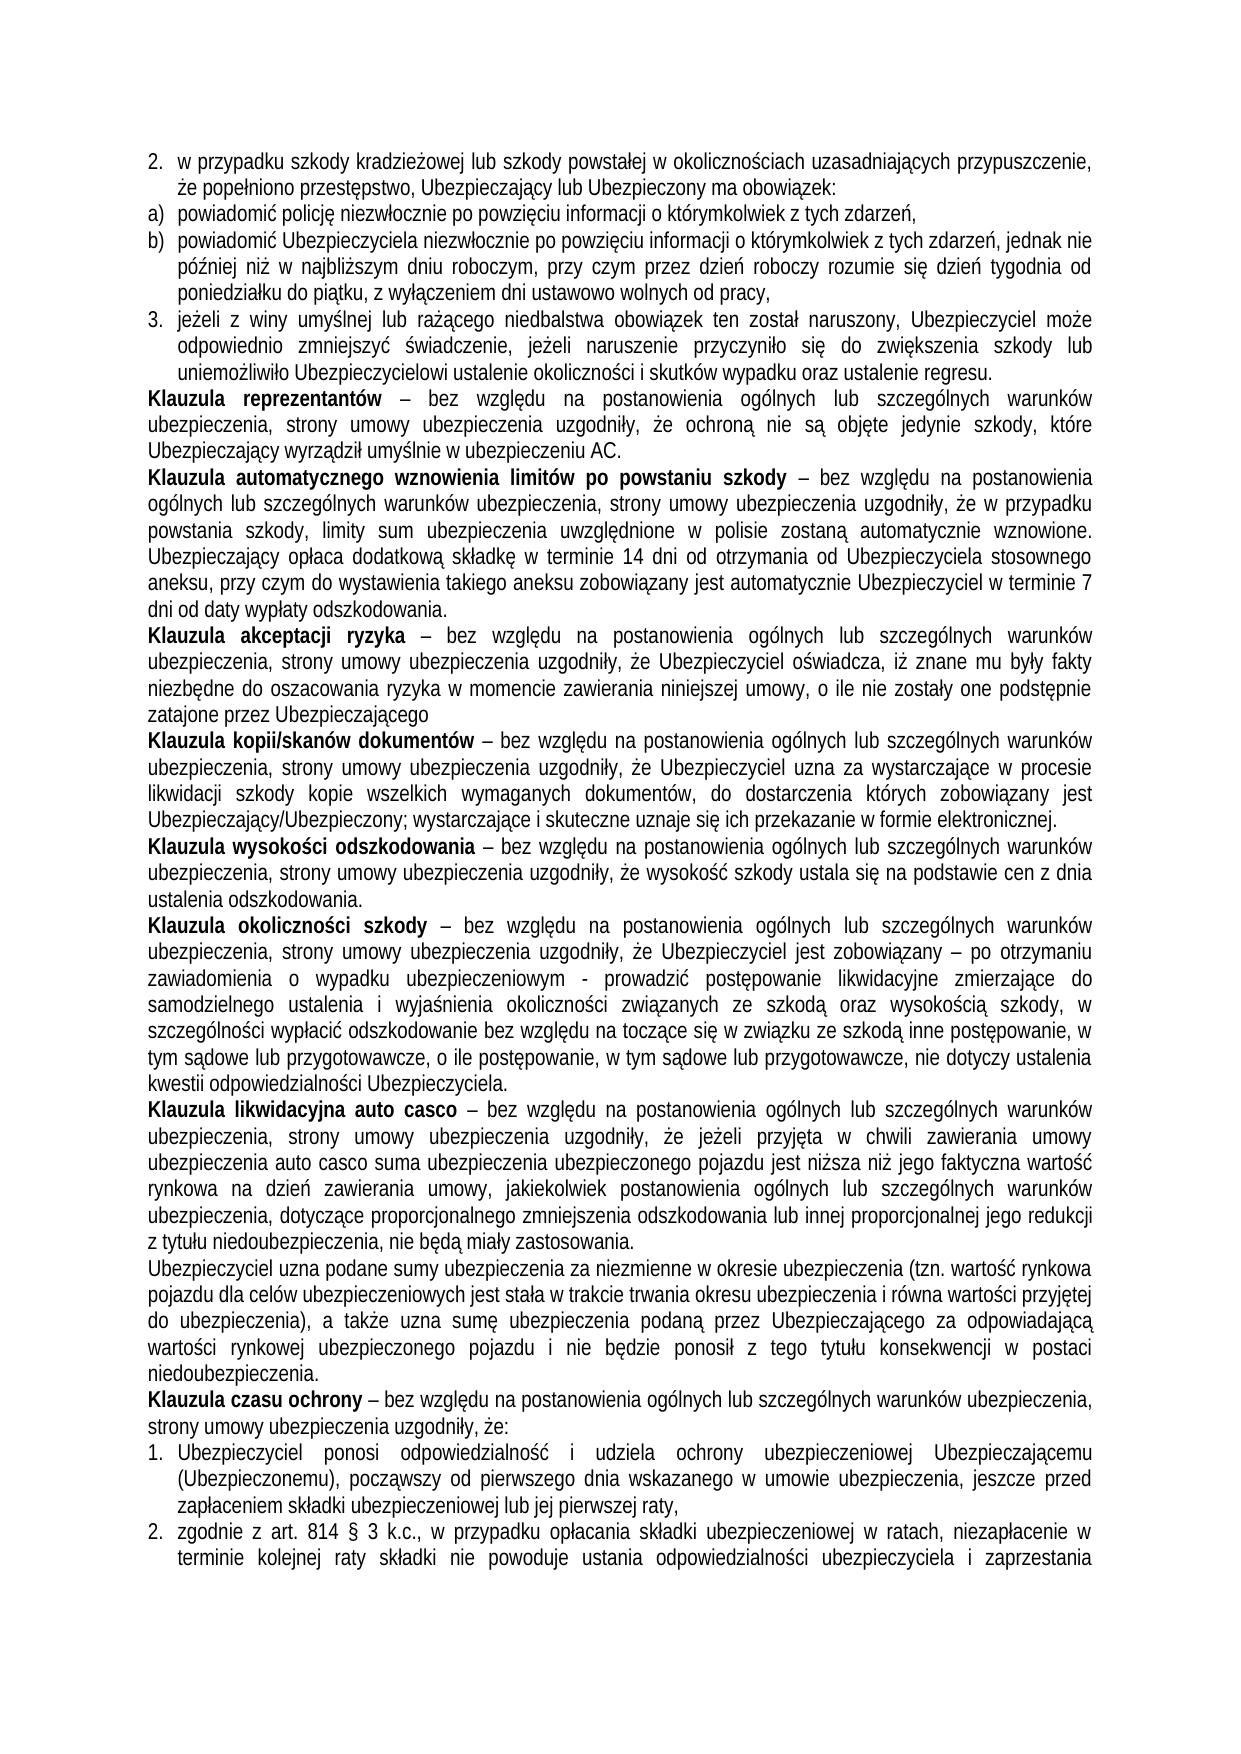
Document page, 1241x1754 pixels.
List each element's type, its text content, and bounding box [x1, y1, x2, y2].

text Klauzula automatycznego wznowienia limitów po powstaniu szkody – bez względu na postanowienia ogólnych lub szczególnych warunków ubezpieczenia, strony umowy ubezpieczenia uzgodniły, że w przypadku powstania szkody, limity sum ubezpieczenia uwzględnione w polisie zostaną automatycznie wznowione. Ubezpieczający opłaca dodatkową składkę w terminie 14 dni od otrzymania od Ubezpieczyciela stosownego aneksu, przy czym do wystawienia takiego aneksu zobowiązany jest automatycznie Ubezpieczyciel w terminie 7 dni od daty wypłaty odszkodowania. [148, 464, 1093, 622]
text Klauzula akceptacji ryzyka – bez względu na postanowienia ogólnych lub szczególnych warunków ubezpieczenia, strony umowy ubezpieczenia uzgodniły, że Ubezpieczyciel oświadcza, iż znane mu były fakty niezbędne do oszacowania ryzyka w momencie zawierania niniejszej umowy, o ile nie zostały one podstępnie zatajone przez Ubezpieczającego [148, 622, 1093, 727]
text Klauzula czasu ochrony – bez względu na postanowienia ogólnych lub szczególnych warunków ubezpieczenia, strony umowy ubezpieczenia uzgodniły, że: [148, 1386, 1093, 1439]
text a) powiadomić policję niezwłocznie po powzięciu informacji o którymkolwiek z tych zdarzeń, [148, 200, 1093, 227]
text Klauzula reprezentantów – bez względu na postanowienia ogólnych lub szczególnych warunków ubezpieczenia, strony umowy ubezpieczenia uzgodniły, że ochroną nie są objęte jedynie szkody, które Ubezpieczający wyrządził umyślnie w ubezpieczeniu AC. [148, 385, 1093, 464]
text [148, 1518, 1093, 1571]
text 3. jeżeli z winy umyślnej lub rażącego niedbalstwa obowiązek ten został naruszony, Ubezpieczyciel może odpowiednio zmniejszyć świadczenie, jeżeli naruszenie przyczyniło się do zwiększenia szkody lub uniemożliwiło Ubezpieczycielowi ustalenie okoliczności i skutków wypadku oraz ustalenie regresu. [148, 306, 1093, 385]
text 1. Ubezpieczyciel ponosi odpowiedzialność i udziela ochrony ubezpieczeniowej Ubezpieczającemu (Ubezpieczonemu), począwszy od pierwszego dnia wskazanego w umowie ubezpieczenia, jeszcze przed zapłaceniem składki ubezpieczeniowej lub jej pierwszej raty, [148, 1439, 1093, 1518]
text Ubezpieczyciel uzna podane sumy ubezpieczenia za niezmienne w okresie ubezpieczenia (tzn. wartość rynkowa pojazdu dla celów ubezpieczeniowych jest stała w trakcie trwania okresu ubezpieczenia i równa wartości przyjętej do ubezpieczenia), a także uzna sumę ubezpieczenia podaną przez Ubezpieczającego za odpowiadającą wartości rynkowej ubezpieczonego pojazdu i nie będzie ponosił z tego tytułu konsekwencji w postaci niedoubezpieczenia. [148, 1254, 1093, 1386]
text 2. w przypadku szkody kradzieżowej lub szkody powstałej w okolicznościach uzasadniających przypuszczenie, że popełniono przestępstwo, Ubezpieczający lub Ubezpieczony ma obowiązek: [148, 148, 1093, 200]
text b) powiadomić Ubezpieczyciela niezwłocznie po powzięciu informacji o którymkolwiek z tych zdarzeń, jednak nie później niż w najbliższym dniu roboczym, przy czym przez dzień roboczy rozumie się dzień tygodnia od poniedziałku do piątku, z wyłączeniem dni ustawowo wolnych od pracy, [148, 227, 1093, 306]
text Klauzula wysokości odszkodowania – bez względu na postanowienia ogólnych lub szczególnych warunków ubezpieczenia, strony umowy ubezpieczenia uzgodniły, że wysokość szkody ustala się na podstawie cen z dnia ustalenia odszkodowania. [148, 833, 1093, 912]
text Klauzula okoliczności szkody – bez względu na postanowienia ogólnych lub szczególnych warunków ubezpieczenia, strony umowy ubezpieczenia uzgodniły, że Ubezpieczyciel jest zobowiązany – po otrzymaniu zawiadomienia o wypadku ubezpieczeniowym - prowadzić postępowanie likwidacyjne zmierzające do samodzielnego ustalenia i wyjaśnienia okoliczności związanych ze szkodą oraz wysokością szkody, w szczególności wypłacić odszkodowanie bez względu na toczące się w związku ze szkodą inne postępowanie, w tym sądowe lub przygotowawcze, o ile postępowanie, w tym sądowe lub przygotowawcze, nie dotyczy ustalenia kwestii odpowiedzialności Ubezpieczyciela. [148, 912, 1093, 1096]
text Klauzula kopii/skanów dokumentów – bez względu na postanowienia ogólnych lub szczególnych warunków ubezpieczenia, strony umowy ubezpieczenia uzgodniły, że Ubezpieczyciel uzna za wystarczające w procesie likwidacji szkody kopie wszelkich wymaganych dokumentów, do dostarczenia których zobowiązany jest Ubezpieczający/Ubezpieczony; wystarczające i skuteczne uznaje się ich przekazanie w formie elektronicznej. [148, 727, 1093, 833]
text Klauzula likwidacyjna auto casco – bez względu na postanowienia ogólnych lub szczególnych warunków ubezpieczenia, strony umowy ubezpieczenia uzgodniły, że jeżeli przyjęta w chwili zawierania umowy ubezpieczenia auto casco suma ubezpieczenia ubezpieczonego pojazdu jest niższa niż jego faktyczna wartość rynkowa na dzień zawierania umowy, jakiekolwiek postanowienia ogólnych lub szczególnych warunków ubezpieczenia, dotyczące proporcjonalnego zmniejszenia odszkodowania lub innej proporcjonalnej jego redukcji z tytułu niedoubezpieczenia, nie będą miały zastosowania. [148, 1096, 1093, 1254]
